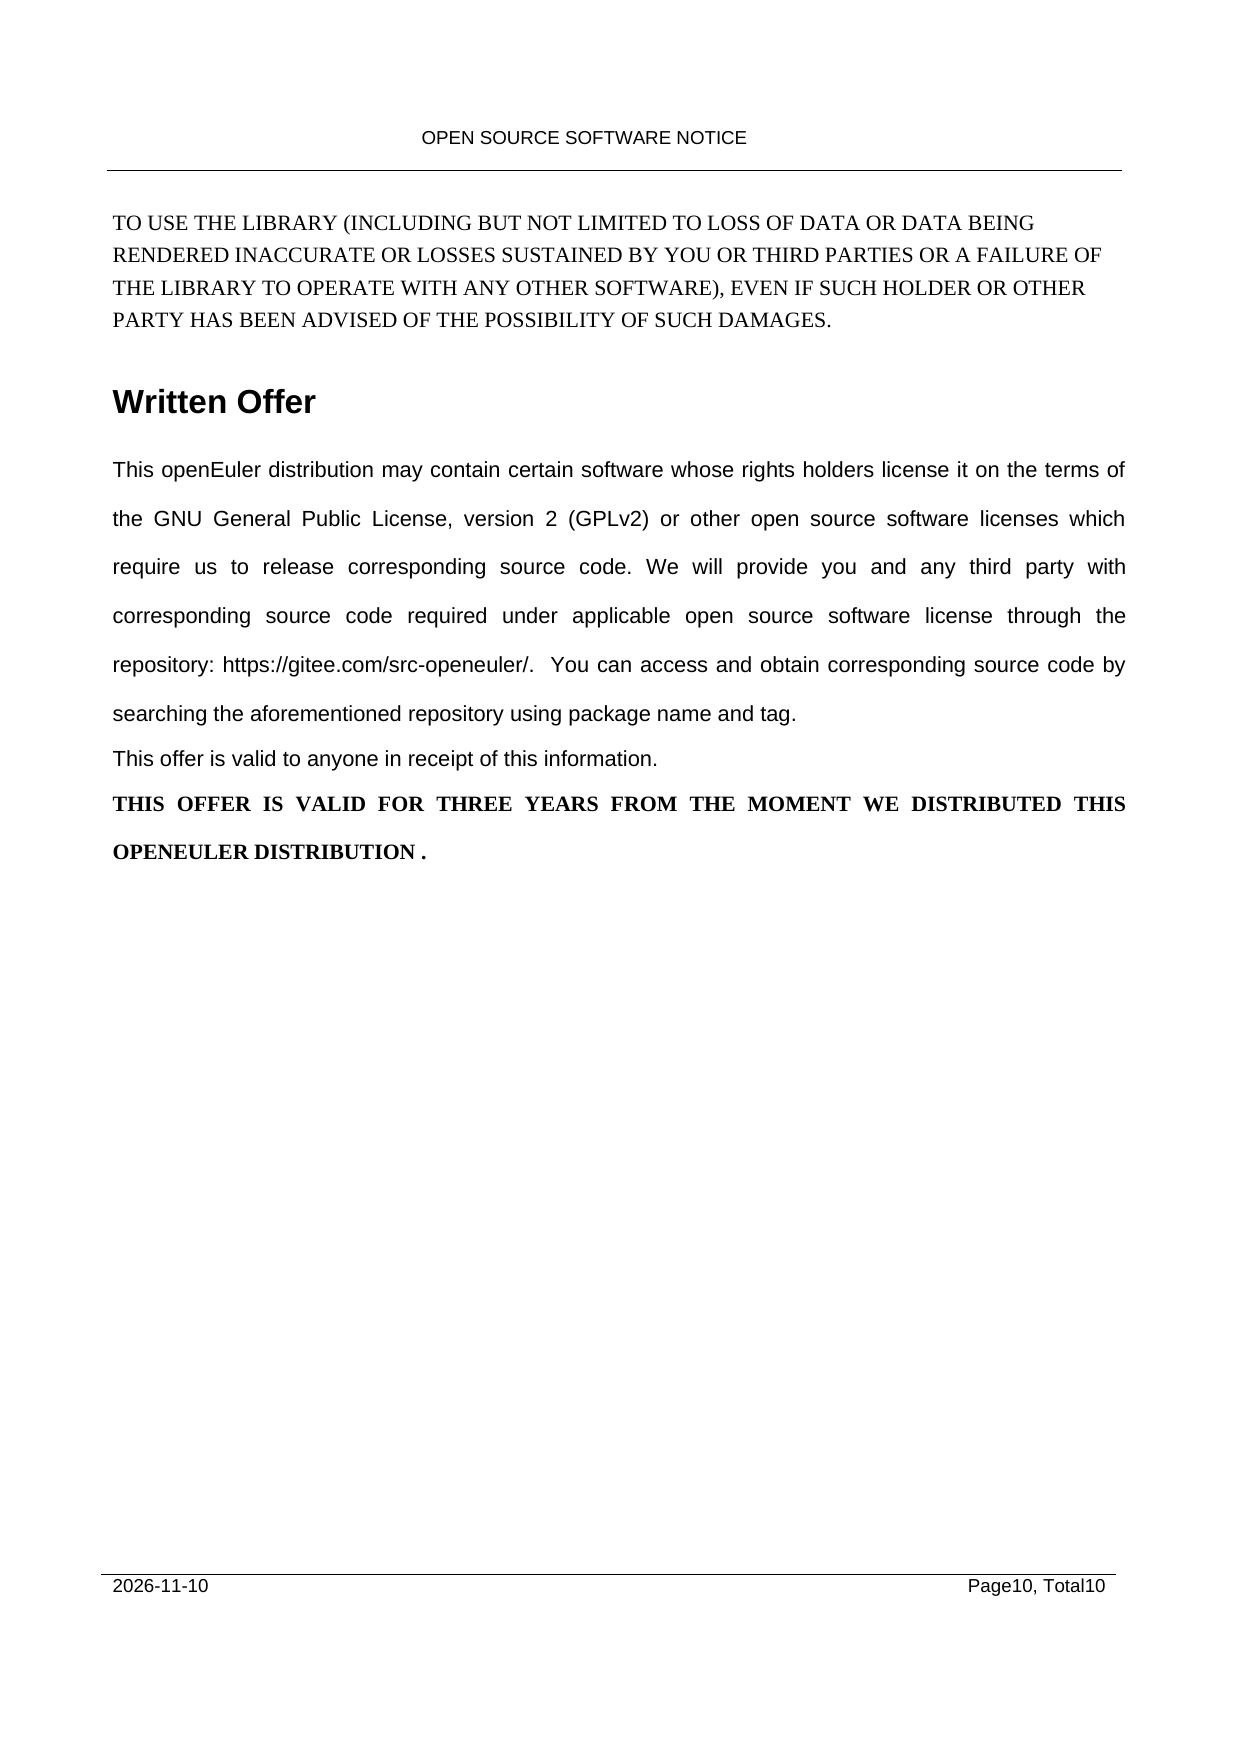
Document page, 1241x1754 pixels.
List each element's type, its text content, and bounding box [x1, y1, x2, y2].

text This openEuler distribution may contain certain software whose rights holders license it on the terms of the GNU General Public License, version 2 (GPLv2) or other open source software licenses which require us to release corresponding source code. We will provide you and any third party with corresponding source code required under applicable open source software license through the repository: https://gitee.com/src-openeuler/. You can access and obtain corresponding source code by searching the aforementioned repository using package name and tag. [112, 453, 1128, 729]
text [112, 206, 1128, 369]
text THIS OFFER IS VALID FOR THREE YEARS FROM THE MOMENT WE DISTRIBUTED THIS OPENEULER DISTRIBUTION . [112, 787, 1128, 868]
text Written Offer [112, 369, 1128, 434]
text This offer is valid to anyone in receipt of this information. [112, 742, 1128, 774]
